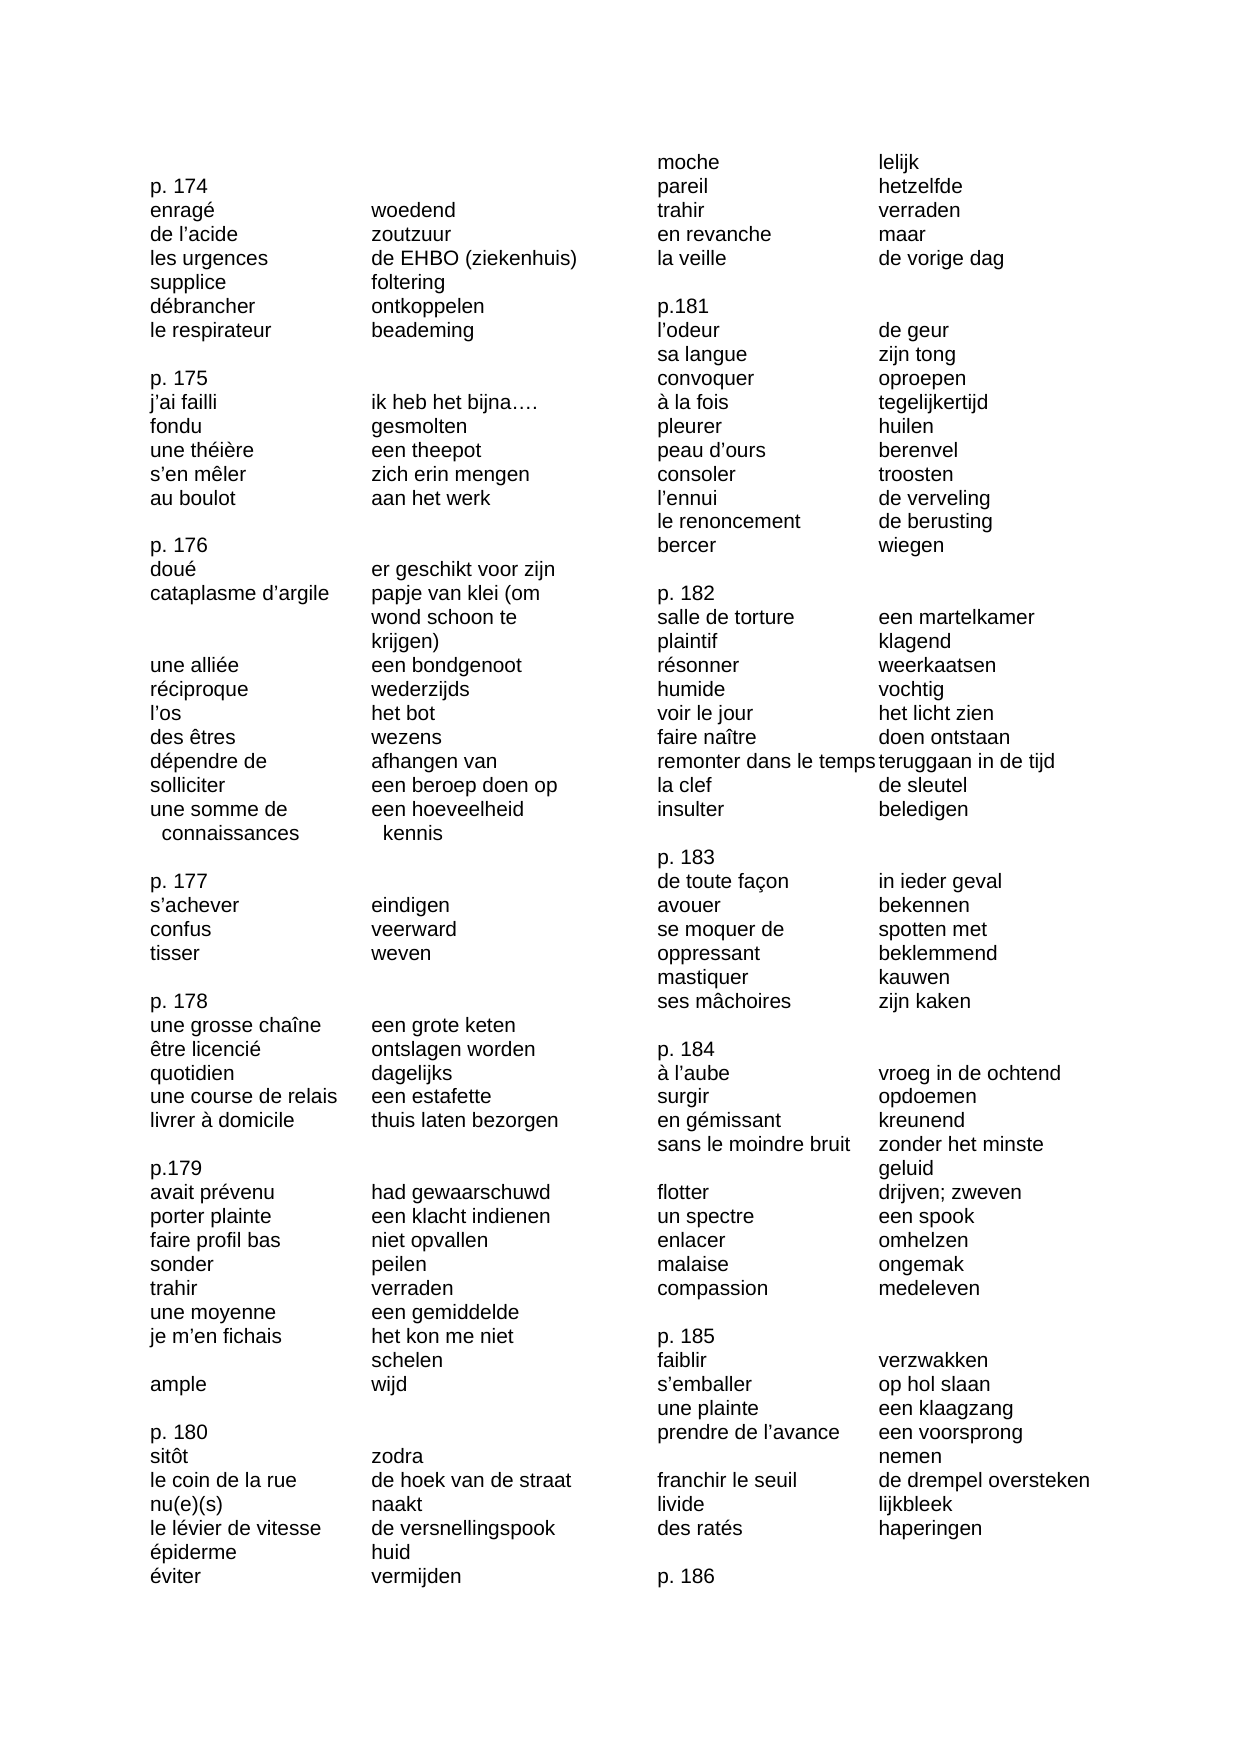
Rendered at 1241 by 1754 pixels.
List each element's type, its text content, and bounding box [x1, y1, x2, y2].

text p. 186 [657, 1563, 1090, 1587]
text une alliée een bondgenoot [150, 653, 583, 677]
text p. 177 [150, 869, 583, 893]
text p. 182 [657, 581, 1090, 605]
text une plainte een klaagzang [657, 1396, 1090, 1420]
text bercer wiegen [657, 533, 1090, 557]
text porter plainte een klacht indienen [150, 1204, 583, 1228]
text la clef de sleutel [657, 773, 1090, 797]
text fondu gesmolten [150, 413, 583, 437]
text livide lijkbleek [657, 1492, 1090, 1516]
text le respirateur beademing [150, 318, 583, 342]
text dépendre de afhangen van [150, 749, 583, 773]
text une grosse chaîne een grote keten [150, 1012, 583, 1036]
text doué er geschikt voor zijn [150, 557, 583, 581]
text tisser weven [150, 941, 583, 964]
text avouer bekennen [657, 893, 1090, 917]
text à la fois tegelijkertijd [657, 389, 1090, 413]
text sitôt zodra [150, 1444, 583, 1468]
text s’emballer op hol slaan [657, 1372, 1090, 1396]
text cataplasme d’argile papje van klei (om wond schoon te krijgen) [150, 581, 583, 653]
text confus veerward [150, 917, 583, 941]
text trahir verraden [150, 1276, 583, 1300]
text compassion medeleven [657, 1276, 1090, 1300]
text le lévier de vitesse de versnellingspook [150, 1516, 583, 1539]
text supplice foltering [150, 270, 583, 294]
text p.179 [150, 1156, 583, 1180]
text se moquer de spotten met [657, 917, 1090, 941]
text en gémissant kreunend [657, 1108, 1090, 1132]
text convoquer oproepen [657, 366, 1090, 389]
text une somme de een hoeveelheid [150, 797, 583, 821]
text des ratés haperingen [657, 1516, 1090, 1539]
text la veille de vorige dag [657, 246, 1090, 270]
text le renoncement de berusting [657, 509, 1090, 533]
text p. 185 [657, 1324, 1090, 1348]
text livrer à domicile thuis laten bezorgen [150, 1108, 583, 1132]
text p.181 [657, 294, 1090, 318]
text p. 176 [150, 533, 583, 557]
text épiderme huid [150, 1539, 583, 1563]
text plaintif klagend [657, 629, 1090, 653]
text mastiquer kauwen [657, 964, 1090, 988]
text au boulot aan het werk [150, 485, 583, 509]
text p. 180 [150, 1420, 583, 1444]
text avait prévenu had gewaarschuwd [150, 1180, 583, 1204]
text sonder peilen [150, 1252, 583, 1276]
text des êtres wezens [150, 725, 583, 749]
text l’ennui de verveling [657, 485, 1090, 509]
text faire profil bas niet opvallen [150, 1228, 583, 1252]
text le coin de la rue de hoek van de straat [150, 1468, 583, 1492]
text p. 178 [150, 988, 583, 1012]
text moche lelijk [657, 150, 1090, 174]
text un spectre een spook [657, 1204, 1090, 1228]
text j’ai failli ik heb het bijna…. [150, 389, 583, 413]
text l’odeur de geur [657, 318, 1090, 342]
text s’en mêler zich erin mengen [150, 461, 583, 485]
text sans le moindre bruit zonder het minste geluid [657, 1132, 1090, 1180]
text p. 175 [150, 366, 583, 389]
text résonner weerkaatsen [657, 653, 1090, 677]
text une moyenne een gemiddelde [150, 1300, 583, 1324]
text insulter beledigen [657, 797, 1090, 821]
text connaissances kennis [150, 821, 583, 845]
text je m’en fichais het kon me niet schelen [150, 1324, 583, 1372]
text franchir le seuil de drempel oversteken [657, 1468, 1090, 1492]
text une théière een theepot [150, 437, 583, 461]
text pleurer huilen [657, 413, 1090, 437]
text enlacer omhelzen [657, 1228, 1090, 1252]
text ses mâchoires zijn kaken [657, 988, 1090, 1012]
text de toute façon in ieder geval [657, 869, 1090, 893]
text surgir opdoemen [657, 1084, 1090, 1108]
text ample wijd [150, 1372, 583, 1396]
text réciproque wederzijds [150, 677, 583, 701]
text solliciter een beroep doen op [150, 773, 583, 797]
text sa langue zijn tong [657, 342, 1090, 366]
text remonter dans le temps teruggaan in de tijd [657, 749, 1090, 773]
text salle de torture een martelkamer [657, 605, 1090, 629]
text éviter vermijden [150, 1563, 583, 1587]
text malaise ongemak [657, 1252, 1090, 1276]
text p. 174 [150, 174, 583, 198]
text faire naître doen ontstaan [657, 725, 1090, 749]
text pareil hetzelfde [657, 174, 1090, 198]
text les urgences de EHBO (ziekenhuis) [150, 246, 583, 270]
text faiblir verzwakken [657, 1348, 1090, 1372]
text nu(e)(s) naakt [150, 1492, 583, 1516]
text être licencié ontslagen worden [150, 1036, 583, 1060]
text voir le jour het licht zien [657, 701, 1090, 725]
text de l’acide zoutzuur [150, 222, 583, 246]
text l’os het bot [150, 701, 583, 725]
text trahir verraden [657, 198, 1090, 222]
text débrancher ontkoppelen [150, 294, 583, 318]
text p. 183 [657, 845, 1090, 869]
text prendre de l’avance een voorsprong nemen [657, 1420, 1090, 1468]
text peau d’ours berenvel [657, 437, 1090, 461]
text flotter drijven; zweven [657, 1180, 1090, 1204]
text humide vochtig [657, 677, 1090, 701]
text à l’aube vroeg in de ochtend [657, 1060, 1090, 1084]
text oppressant beklemmend [657, 941, 1090, 964]
text en revanche maar [657, 222, 1090, 246]
text p. 184 [657, 1036, 1090, 1060]
text une course de relais een estafette [150, 1084, 583, 1108]
text enragé woedend [150, 198, 583, 222]
text consoler troosten [657, 461, 1090, 485]
text quotidien dagelijks [150, 1060, 583, 1084]
text s’achever eindigen [150, 893, 583, 917]
